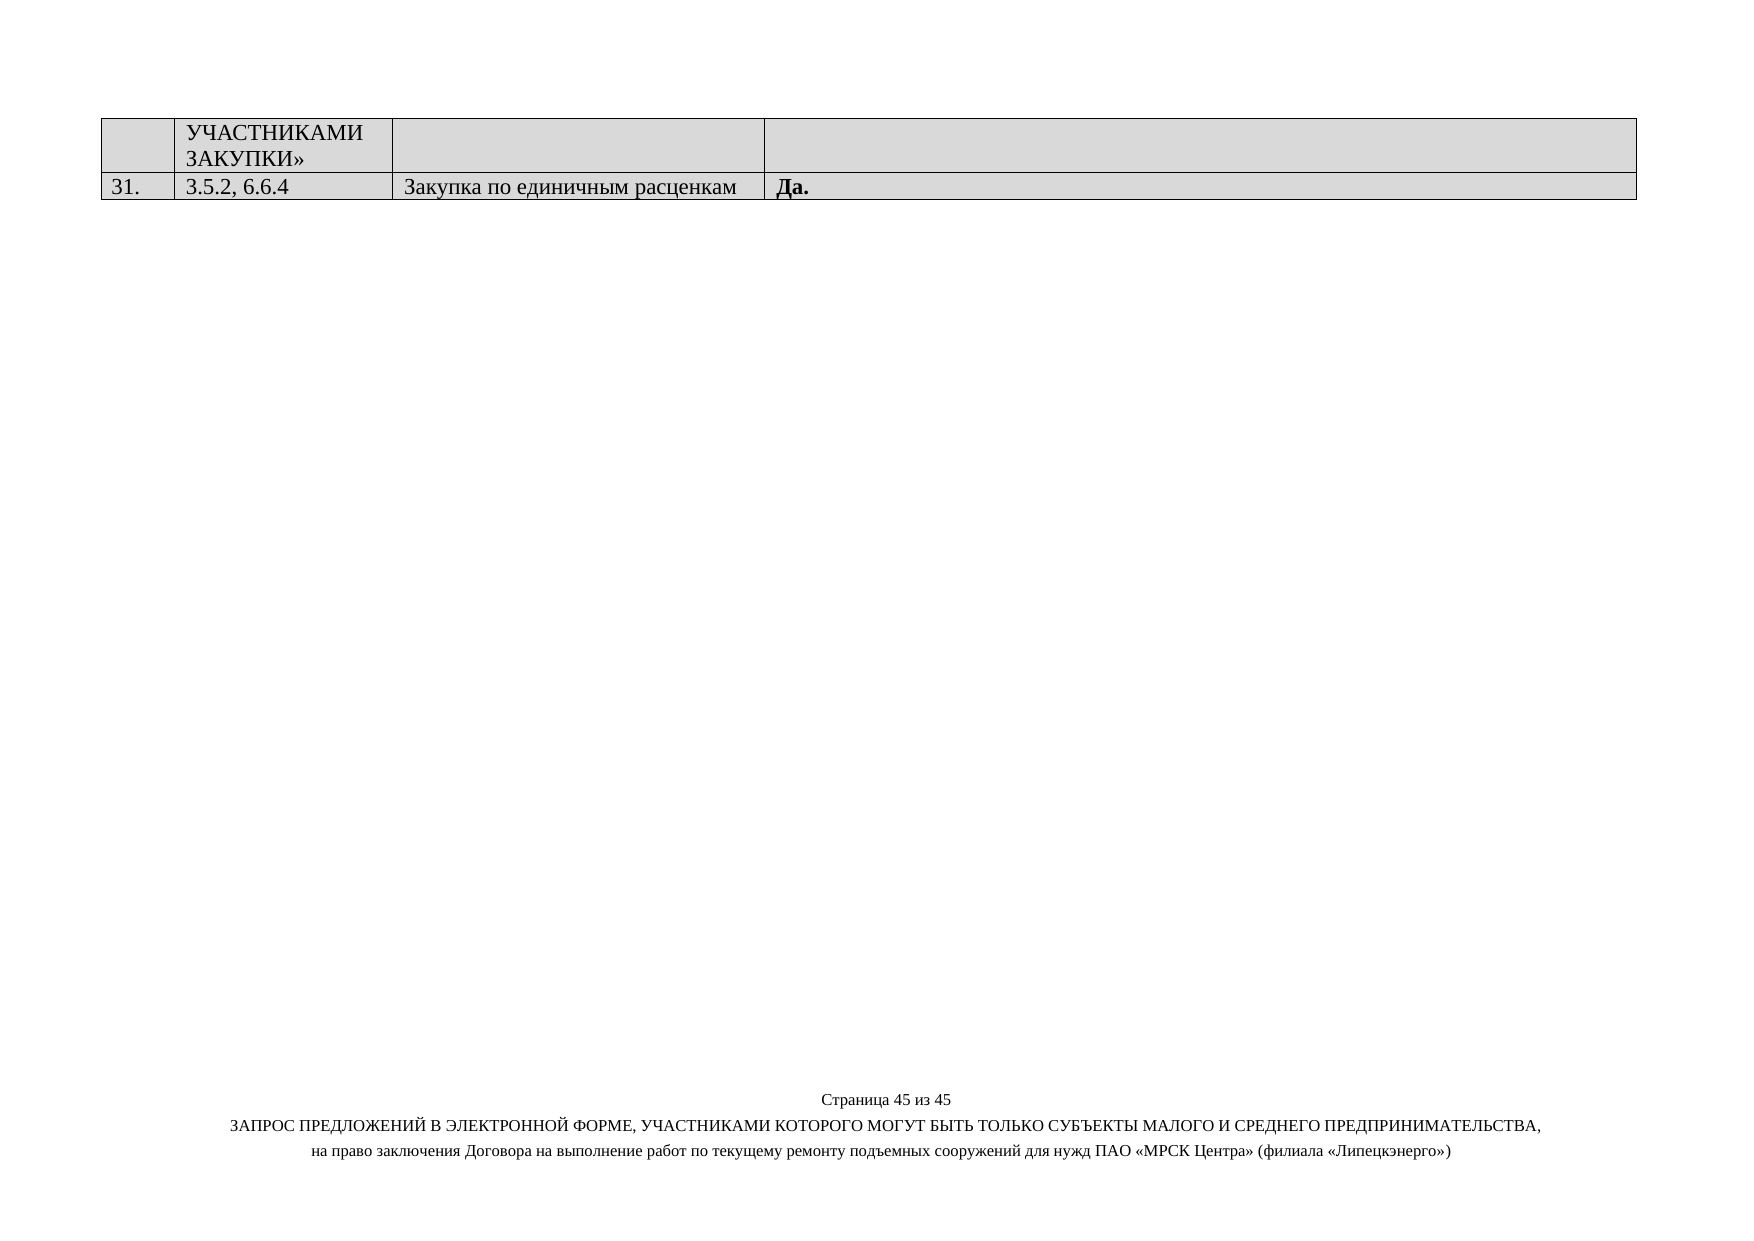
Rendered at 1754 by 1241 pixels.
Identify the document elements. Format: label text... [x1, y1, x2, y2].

table_cell Да. [765, 173, 1636, 199]
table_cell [765, 119, 1636, 172]
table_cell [393, 119, 764, 172]
table_cell [102, 173, 174, 199]
table_cell Закупка по единичным расценкам [393, 173, 764, 199]
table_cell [175, 119, 392, 172]
table_cell [102, 119, 174, 172]
table_cell 3.5.2, 6.6.4 [175, 173, 392, 199]
